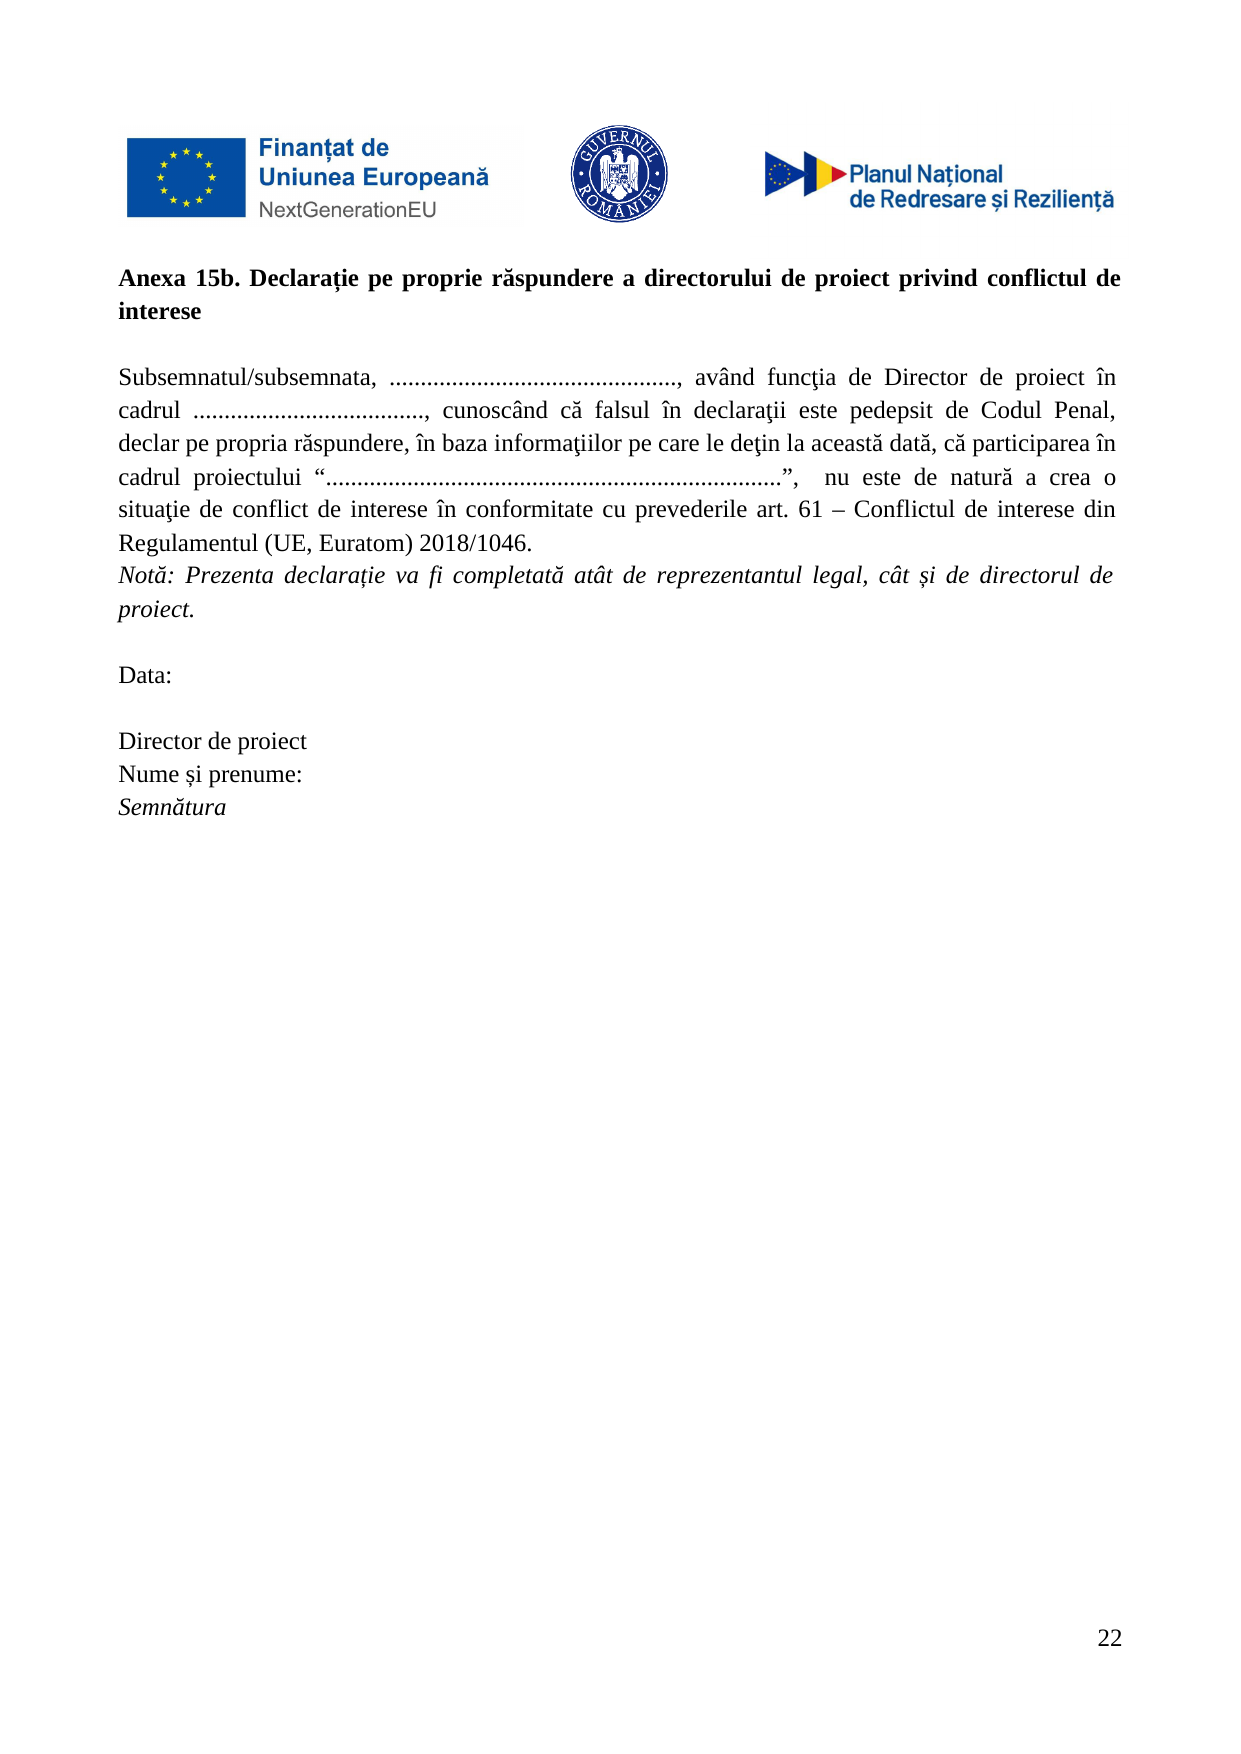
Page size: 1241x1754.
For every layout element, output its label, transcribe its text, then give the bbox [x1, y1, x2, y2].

text Data: [118, 660, 1122, 688]
text Subsemnatul/subsemnata, .............................................., având funcţia de Director de proiect în cadrul ....................................., cunoscând că falsul în declaraţii este pedepsit de Codul Penal, declar pe propria răspundere, în baza informaţiilor pe care le deţin la această dată, că participarea în cadrul proiectului “.........................................................................”, nu este de natură a crea o situaţie de conflict de interese în conformitate cu prevederile art. 61 – Conflictul de interese din Regulamentul (UE, Euratom) 2018/1046. [118, 362, 1117, 556]
text Semnătura [118, 792, 1122, 821]
picture [750, 102, 1129, 259]
text Director de proiect [118, 726, 1122, 754]
text Notă: Prezenta declarație va fi completată atât de reprezentantul legal, cât și de directorul de proiect. [118, 561, 1117, 622]
text Nume și prenume: [118, 759, 1122, 787]
